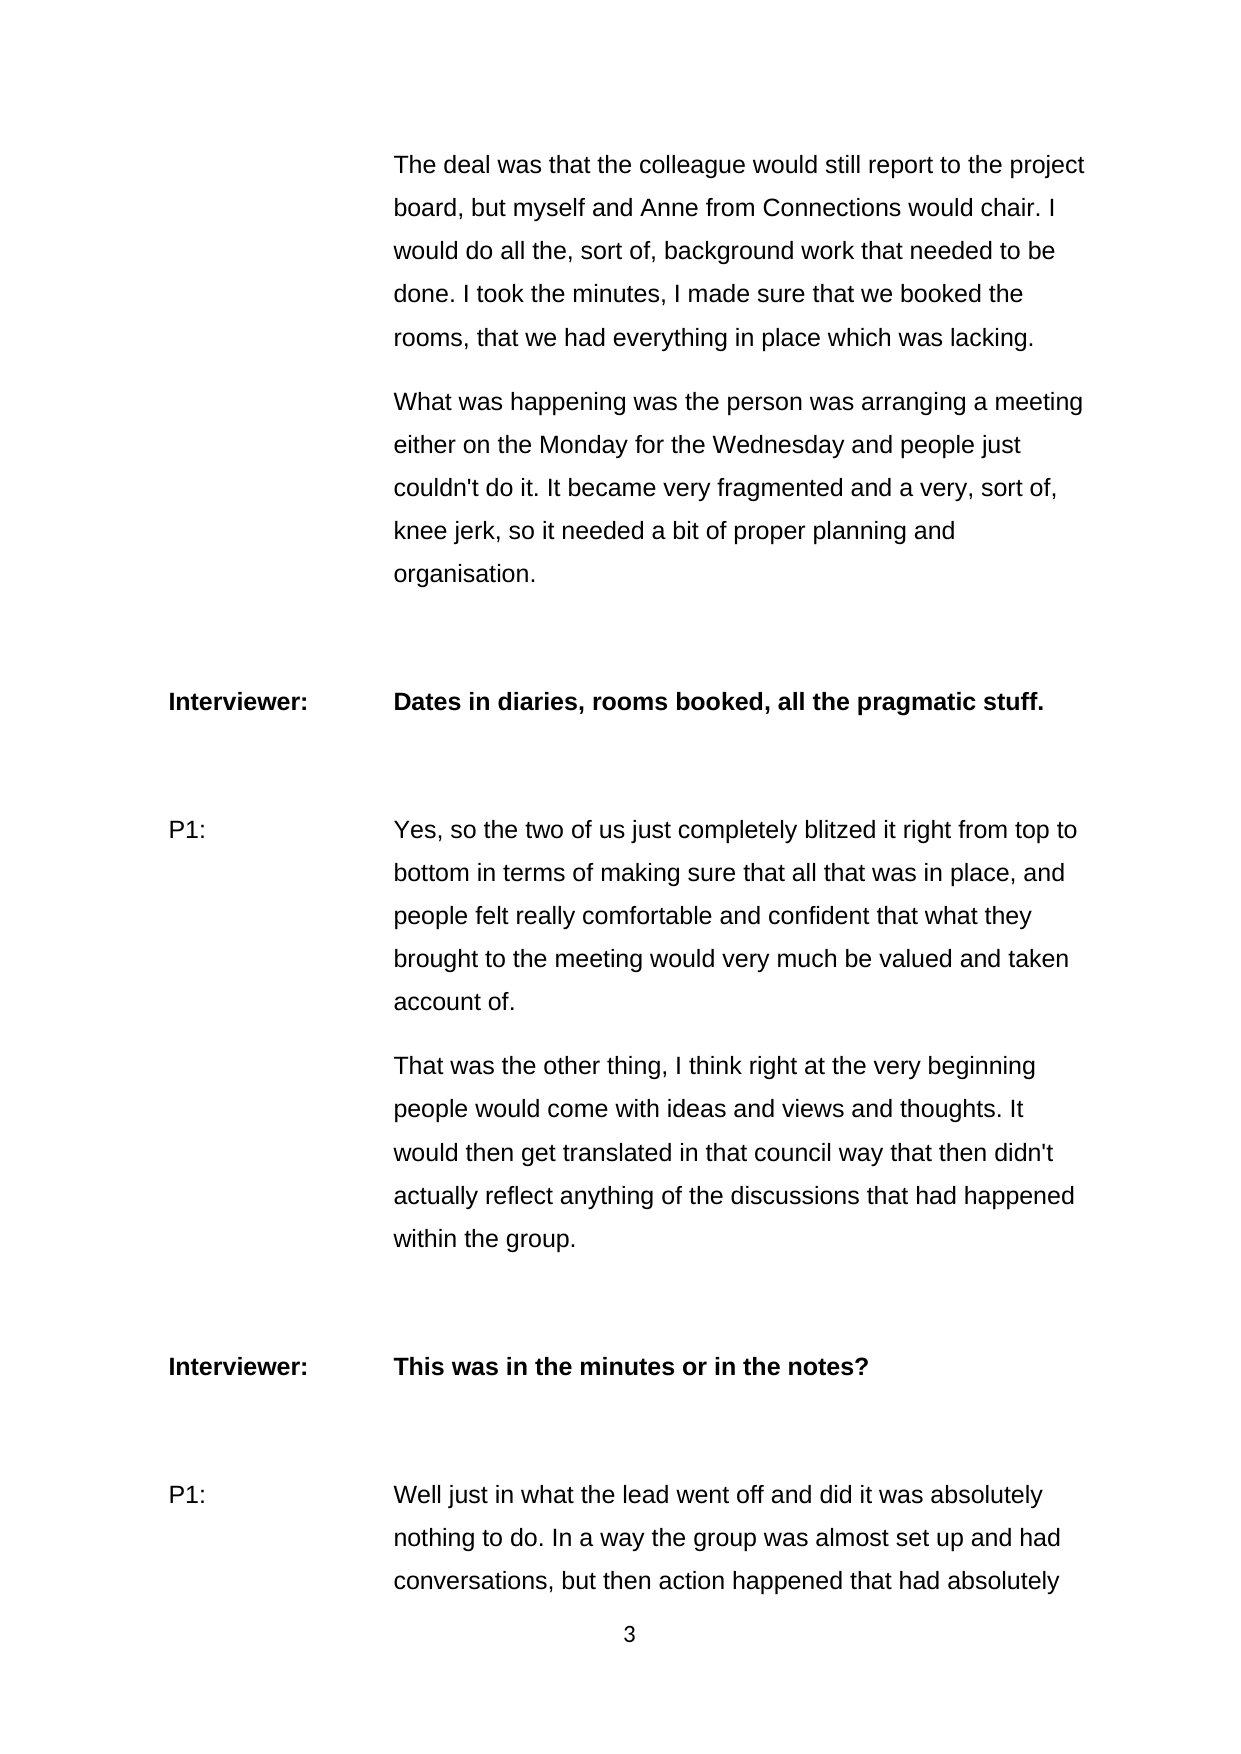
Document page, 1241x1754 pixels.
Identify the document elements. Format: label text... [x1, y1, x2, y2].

text Interviewer: Dates in diaries, rooms booked, all the pragmatic stuff. [168, 687, 1090, 716]
text The deal was that the colleague would still report to the project board, but myself and Anne from Connections would chair. I would do all the, sort of, background work that needed to be done. I took the minutes, I made sure that we booked the rooms, that we had everything in place which was lacking. [393, 150, 1090, 351]
text P1: Yes, so the two of us just completely blitzed it right from top to bottom in terms of making sure that all that was in place, and people felt really comfortable and confident that what they brought to the meeting would very much be valued and taken account of. [168, 815, 1090, 1016]
text Interviewer: This was in the minutes or in the notes? [168, 1352, 1090, 1380]
text What was happening was the person was arranging a meeting either on the Monday for the Wednesday and people just couldn't do it. It became very fragmented and a very, sort of, knee jerk, so it needed a bit of proper planning and organisation. [393, 386, 1090, 588]
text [168, 1479, 1090, 1594]
text That was the other thing, I think right at the very beginning people would come with ideas and views and thoughts. It would then get translated in that council way that then didn't actually reflect anything of the discussions that had happened within the group. [393, 1051, 1090, 1252]
